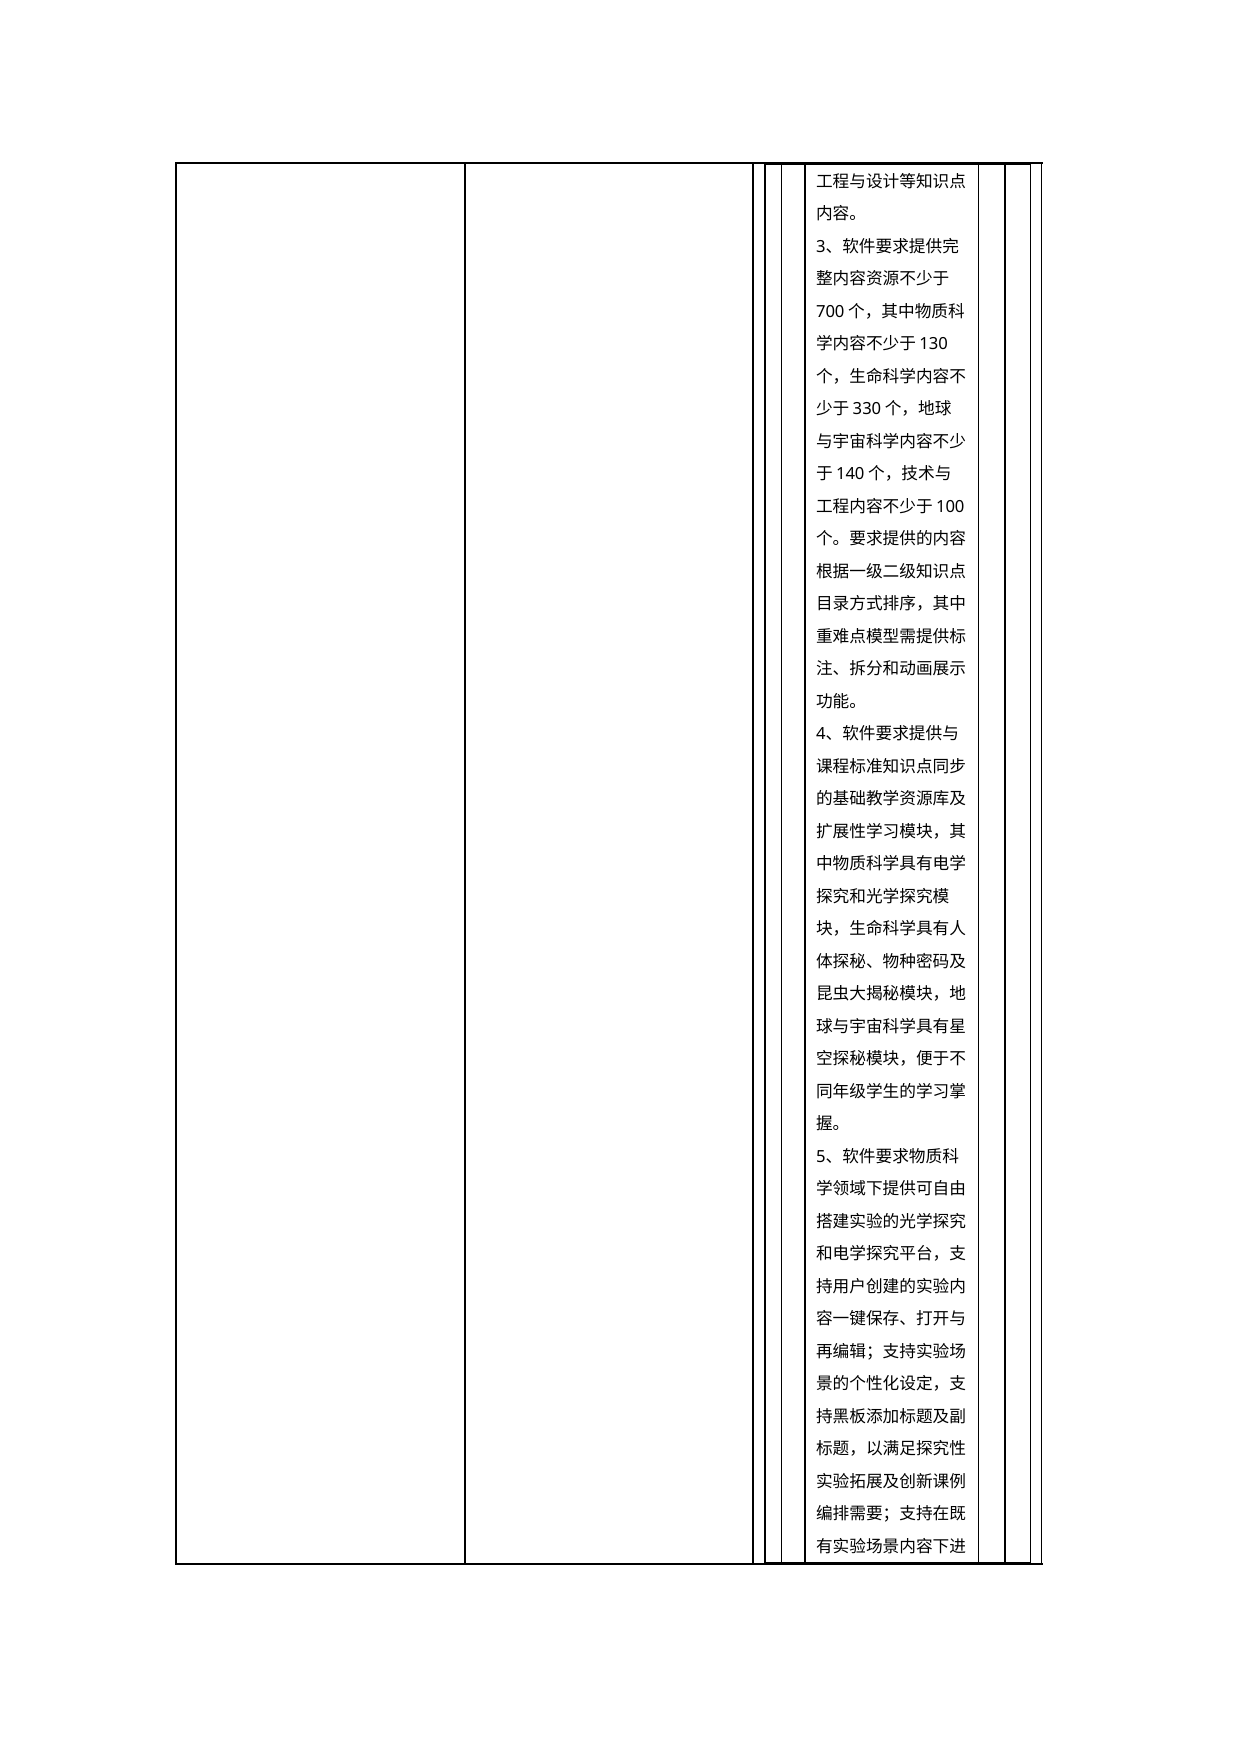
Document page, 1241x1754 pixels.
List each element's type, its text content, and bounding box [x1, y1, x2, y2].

table_cell [466, 164, 752, 1563]
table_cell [979, 165, 1004, 1562]
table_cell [782, 165, 804, 1562]
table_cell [806, 165, 978, 1562]
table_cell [1006, 165, 1030, 1562]
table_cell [1031, 164, 1041, 1563]
table_cell 4 [177, 164, 464, 1563]
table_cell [766, 165, 781, 1562]
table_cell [754, 164, 764, 1563]
